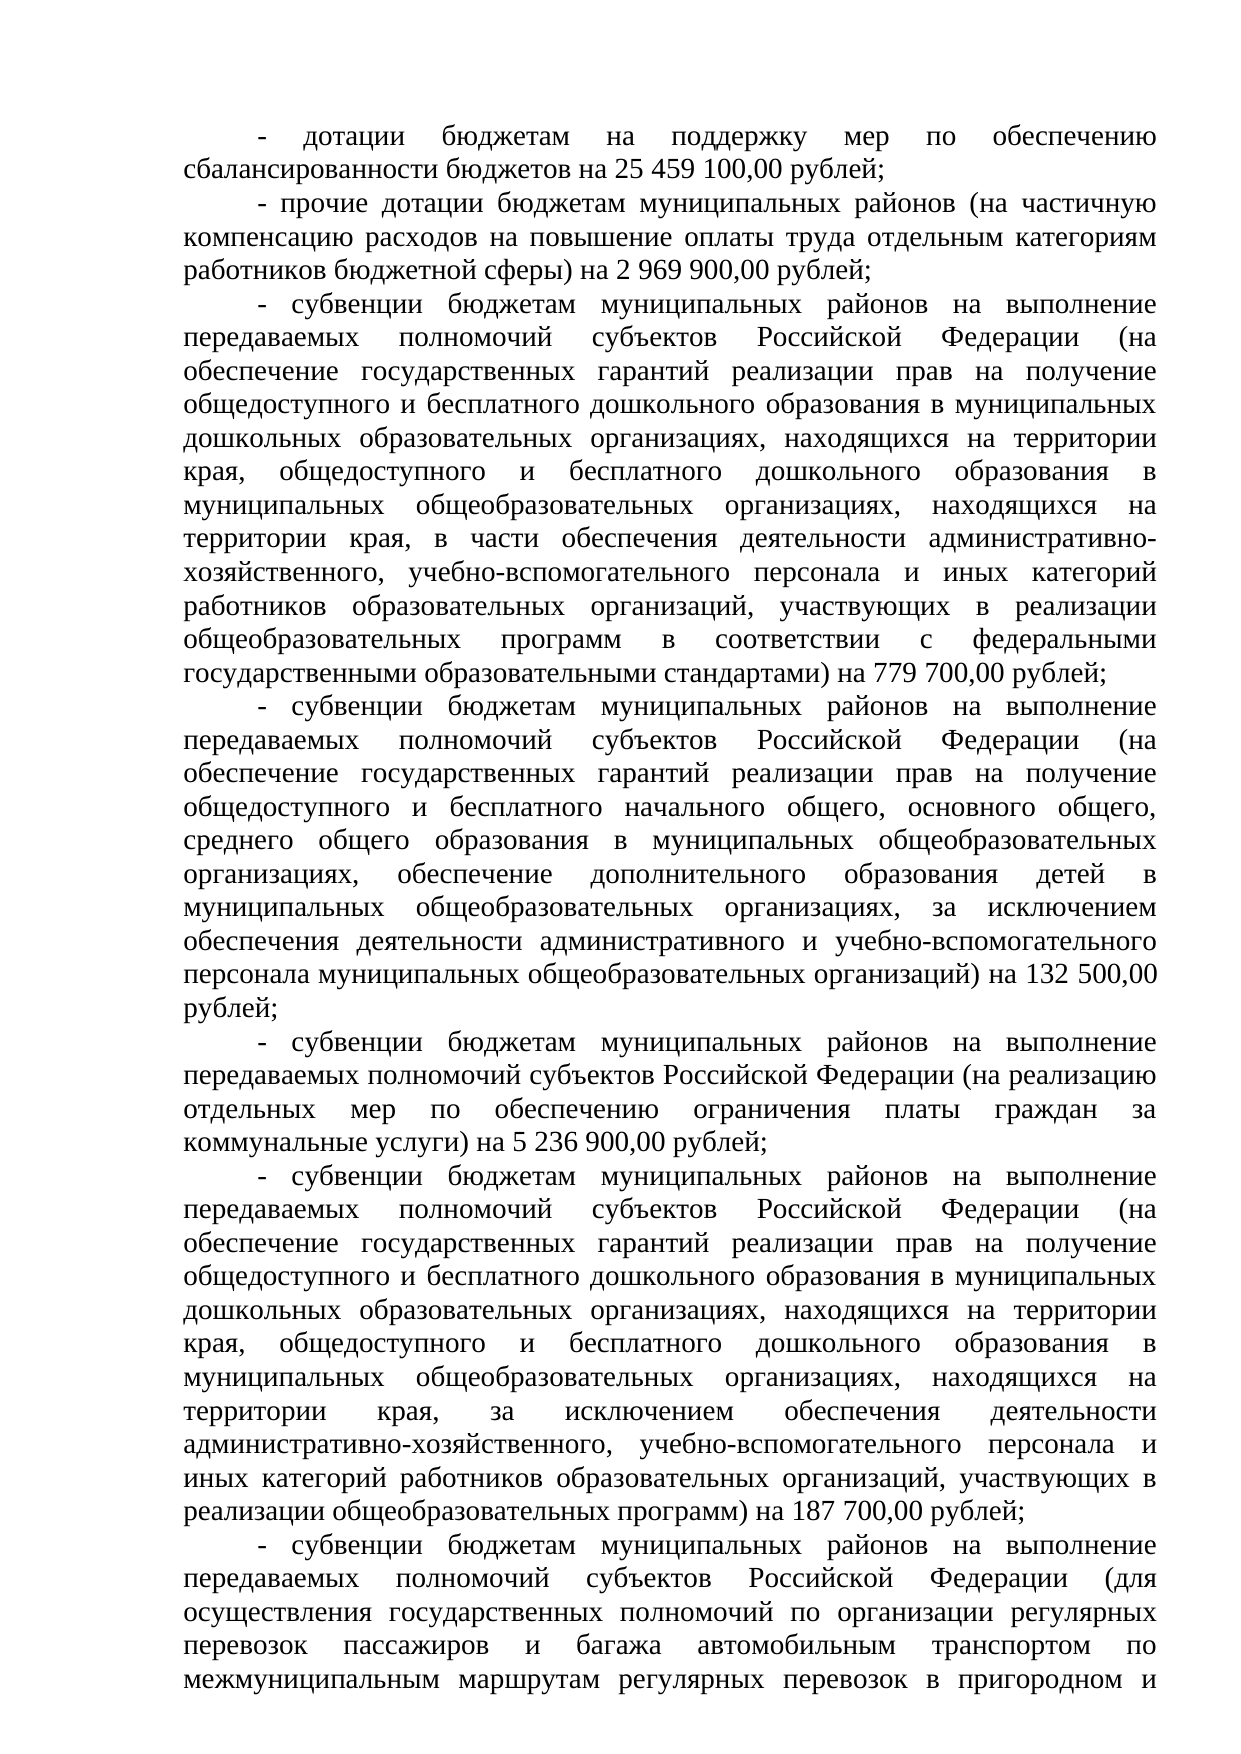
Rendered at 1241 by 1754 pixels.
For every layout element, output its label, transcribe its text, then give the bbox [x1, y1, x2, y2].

text - субвенции бюджетам муниципальных районов на выполнение передаваемых полномочий субъектов Российской Федерации (на реализацию отдельных мер по обеспечению ограничения платы граждан за коммунальные услуги) на 5 236 900,00 рублей; [177, 1024, 1152, 1158]
text - субвенции бюджетам муниципальных районов на выполнение передаваемых полномочий субъектов Российской Федерации (на обеспечение государственных гарантий реализации прав на получение общедоступного и бесплатного дошкольного образования в муниципальных дошкольных образовательных организациях, находящихся на территории края, общедоступного и бесплатного дошкольного образования в муниципальных общеобразовательных организациях, находящихся на территории края, в части обеспечения деятельности административно-хозяйственного, учебно-вспомогательного персонала и иных категорий работников образовательных организаций, участвующих в реализации общеобразовательных программ в соответствии с федеральными государственными образовательными стандартами) на 779 700,00 рублей; [177, 286, 1152, 688]
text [177, 1527, 1152, 1694]
text - субвенции бюджетам муниципальных районов на выполнение передаваемых полномочий субъектов Российской Федерации (на обеспечение государственных гарантий реализации прав на получение общедоступного и бесплатного начального общего, основного общего, среднего общего образования в муниципальных общеобразовательных организациях, обеспечение дополнительного образования детей в муниципальных общеобразовательных организациях, за исключением обеспечения деятельности административного и учебно-вспомогательного персонала муниципальных общеобразовательных организаций) на 132 500,00 рублей; [177, 688, 1152, 1024]
text - субвенции бюджетам муниципальных районов на выполнение передаваемых полномочий субъектов Российской Федерации (на обеспечение государственных гарантий реализации прав на получение общедоступного и бесплатного дошкольного образования в муниципальных дошкольных образовательных организациях, находящихся на территории края, общедоступного и бесплатного дошкольного образования в муниципальных общеобразовательных организациях, находящихся на территории края, за исключением обеспечения деятельности административно-хозяйственного, учебно-вспомогательного персонала и иных категорий работников образовательных организаций, участвующих в реализации общеобразовательных программ) на 187 700,00 рублей; [177, 1158, 1152, 1527]
text - прочие дотации бюджетам муниципальных районов (на частичную компенсацию расходов на повышение оплаты труда отдельным категориям работников бюджетной сферы) на 2 969 900,00 рублей; [177, 185, 1152, 286]
text - дотации бюджетам на поддержку мер по обеспечению сбалансированности бюджетов на 25 459 100,00 рублей; [177, 118, 1152, 185]
